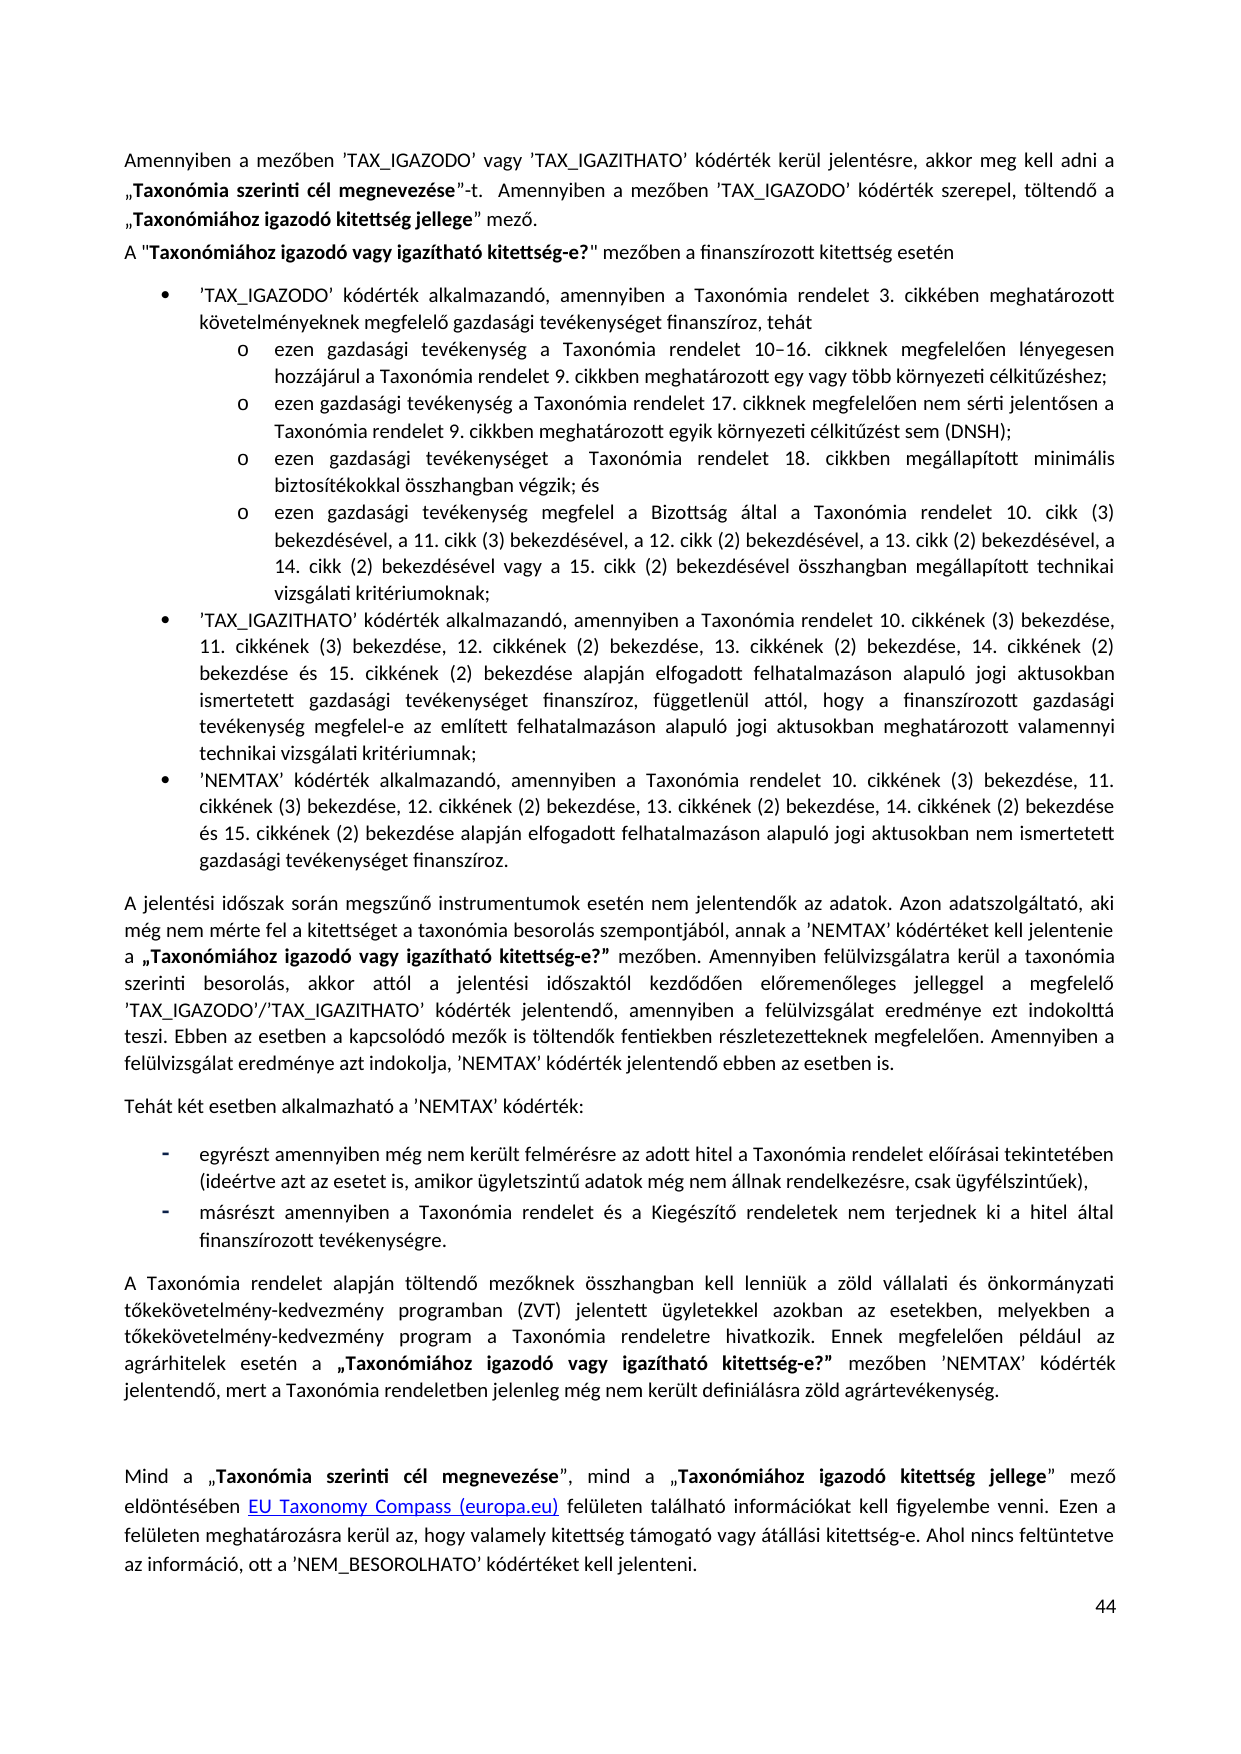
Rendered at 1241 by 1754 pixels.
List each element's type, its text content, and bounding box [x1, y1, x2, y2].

text Tehát két esetben alkalmazható a ’NEMTAX’ kódérték: [124, 1093, 1116, 1119]
list ezen gazdasági tevékenység megfelel a Bizottság által a Taxonómia rendelet 10. cikk (3) bekezdésével, a 11. cikk (3) bekezdésével, a 12. cikk (2) bekezdésével, a 13. cikk (2) bekezdésével, a 14. cikk (2) bekezdésével vagy a 15. cikk (2) bekezdésével összhangban megállapított technikai vizsgálati kritériumoknak; [237, 499, 1116, 606]
list másrészt amennyiben a Taxonómia rendelet és a Kiegészítő rendeletek nem terjednek ki a hitel által finanszírozott tevékenységre. [162, 1195, 1116, 1252]
list ’TAX_IGAZODO’ kódérték alkalmazandó, amennyiben a Taxonómia rendelet 3. cikkében meghatározott követelményeknek megfelelő gazdasági tevékenységet finanszíroz, tehát [162, 283, 1116, 335]
list egyrészt amennyiben még nem került felmérésre az adott hitel a Taxonómia rendelet előírásai tekintetében (ideértve azt az esetet is, amikor ügyletszintű adatok még nem állnak rendelkezésre, csak ügyfélszintűek), [162, 1137, 1116, 1194]
list ezen gazdasági tevékenységet a Taxonómia rendelet 18. cikkben megállapított minimális biztosítékokkal összhangban végzik; és [237, 445, 1116, 498]
text A Taxonómia rendelet alapján töltendő mezőknek összhangban kell lenniük a zöld vállalati és önkormányzati tőkekövetelmény-kedvezmény programban (ZVT) jelentett ügyletekkel azokban az esetekben, melyekben a tőkekövetelmény-kedvezmény program a Taxonómia rendeletre hivatkozik. Ennek megfelelően például az agrárhitelek esetén a „Taxonómiához igazodó vagy igazítható kitettség-e?” mezőben ’NEMTAX’ kódérték jelentendő, mert a Taxonómia rendeletben jelenleg még nem került definiálásra zöld agrártevékenység. [124, 1270, 1116, 1402]
text Amennyiben a mezőben ’TAX_IGAZODO’ vagy ’TAX_IGAZITHATO’ kódérték kerül jelentésre, akkor meg kell adni a „Taxonómia szerinti cél megnevezése”-t. Amennyiben a mezőben ’TAX_IGAZODO’ kódérték szerepel, töltendő a „Taxonómiához igazodó kitettség jellege” mező. [124, 148, 1116, 231]
text A "Taxonómiához igazodó vagy igazítható kitettség-e?" mezőben a finanszírozott kitettség esetén [124, 239, 1116, 265]
list ’NEMTAX’ kódérték alkalmazandó, amennyiben a Taxonómia rendelet 10. cikkének (3) bekezdése, 11. cikkének (3) bekezdése, 12. cikkének (2) bekezdése, 13. cikkének (2) bekezdése, 14. cikkének (2) bekezdése és 15. cikkének (2) bekezdése alapján elfogadott felhatalmazáson alapuló jogi aktusokban nem ismertetett gazdasági tevékenységet finanszíroz. [162, 767, 1116, 872]
text Mind a „Taxonómia szerinti cél megnevezése”, mind a „Taxonómiához igazodó kitettség jellege” mező eldöntésében EU Taxonomy Compass (europa.eu) felületen található információkat kell figyelembe venni. Ezen a felületen meghatározásra kerül az, hogy valamely kitettség támogató vagy átállási kitettség-e. Ahol nincs feltüntetve az információ, ott a ’NEM_BESOROLHATO’ kódértéket kell jelenteni. [124, 1464, 1116, 1577]
list ezen gazdasági tevékenység a Taxonómia rendelet 10–16. cikknek megfelelően lényegesen hozzájárul a Taxonómia rendelet 9. cikkben meghatározott egy vagy több környezeti célkitűzéshez; [237, 336, 1116, 389]
text A jelentési időszak során megszűnő instrumentumok esetén nem jelentendők az adatok. Azon adatszolgáltató, aki még nem mérte fel a kitettséget a taxonómia besorolás szempontjából, annak a ’NEMTAX’ kódértéket kell jelentenie a „Taxonómiához igazodó vagy igazítható kitettség-e?” mezőben. Amennyiben felülvizsgálatra kerül a taxonómia szerinti besorolás, akkor attól a jelentési időszaktól kezdődően előremenőleges jelleggel a megfelelő ’TAX_IGAZODO’/’TAX_IGAZITHATO’ kódérték jelentendő, amennyiben a felülvizsgálat eredménye ezt indokolttá teszi. Ebben az esetben a kapcsolódó mezők is töltendők fentiekben részletezetteknek megfelelően. Amennyiben a felülvizsgálat eredménye azt indokolja, ’NEMTAX’ kódérték jelentendő ebben az esetben is. [124, 890, 1116, 1076]
list ’TAX_IGAZITHATO’ kódérték alkalmazandó, amennyiben a Taxonómia rendelet 10. cikkének (3) bekezdése, 11. cikkének (3) bekezdése, 12. cikkének (2) bekezdése, 13. cikkének (2) bekezdése, 14. cikkének (2) bekezdése és 15. cikkének (2) bekezdése alapján elfogadott felhatalmazáson alapuló jogi aktusokban ismertetett gazdasági tevékenységet finanszíroz, függetlenül attól, hogy a finanszírozott gazdasági tevékenység megfelel-e az említett felhatalmazáson alapuló jogi aktusokban meghatározott valamennyi technikai vizsgálati kritériumnak; [162, 607, 1116, 766]
list ezen gazdasági tevékenység a Taxonómia rendelet 17. cikknek megfelelően nem sérti jelentősen a Taxonómia rendelet 9. cikkben meghatározott egyik környezeti célkitűzést sem (DNSH); [237, 390, 1116, 443]
